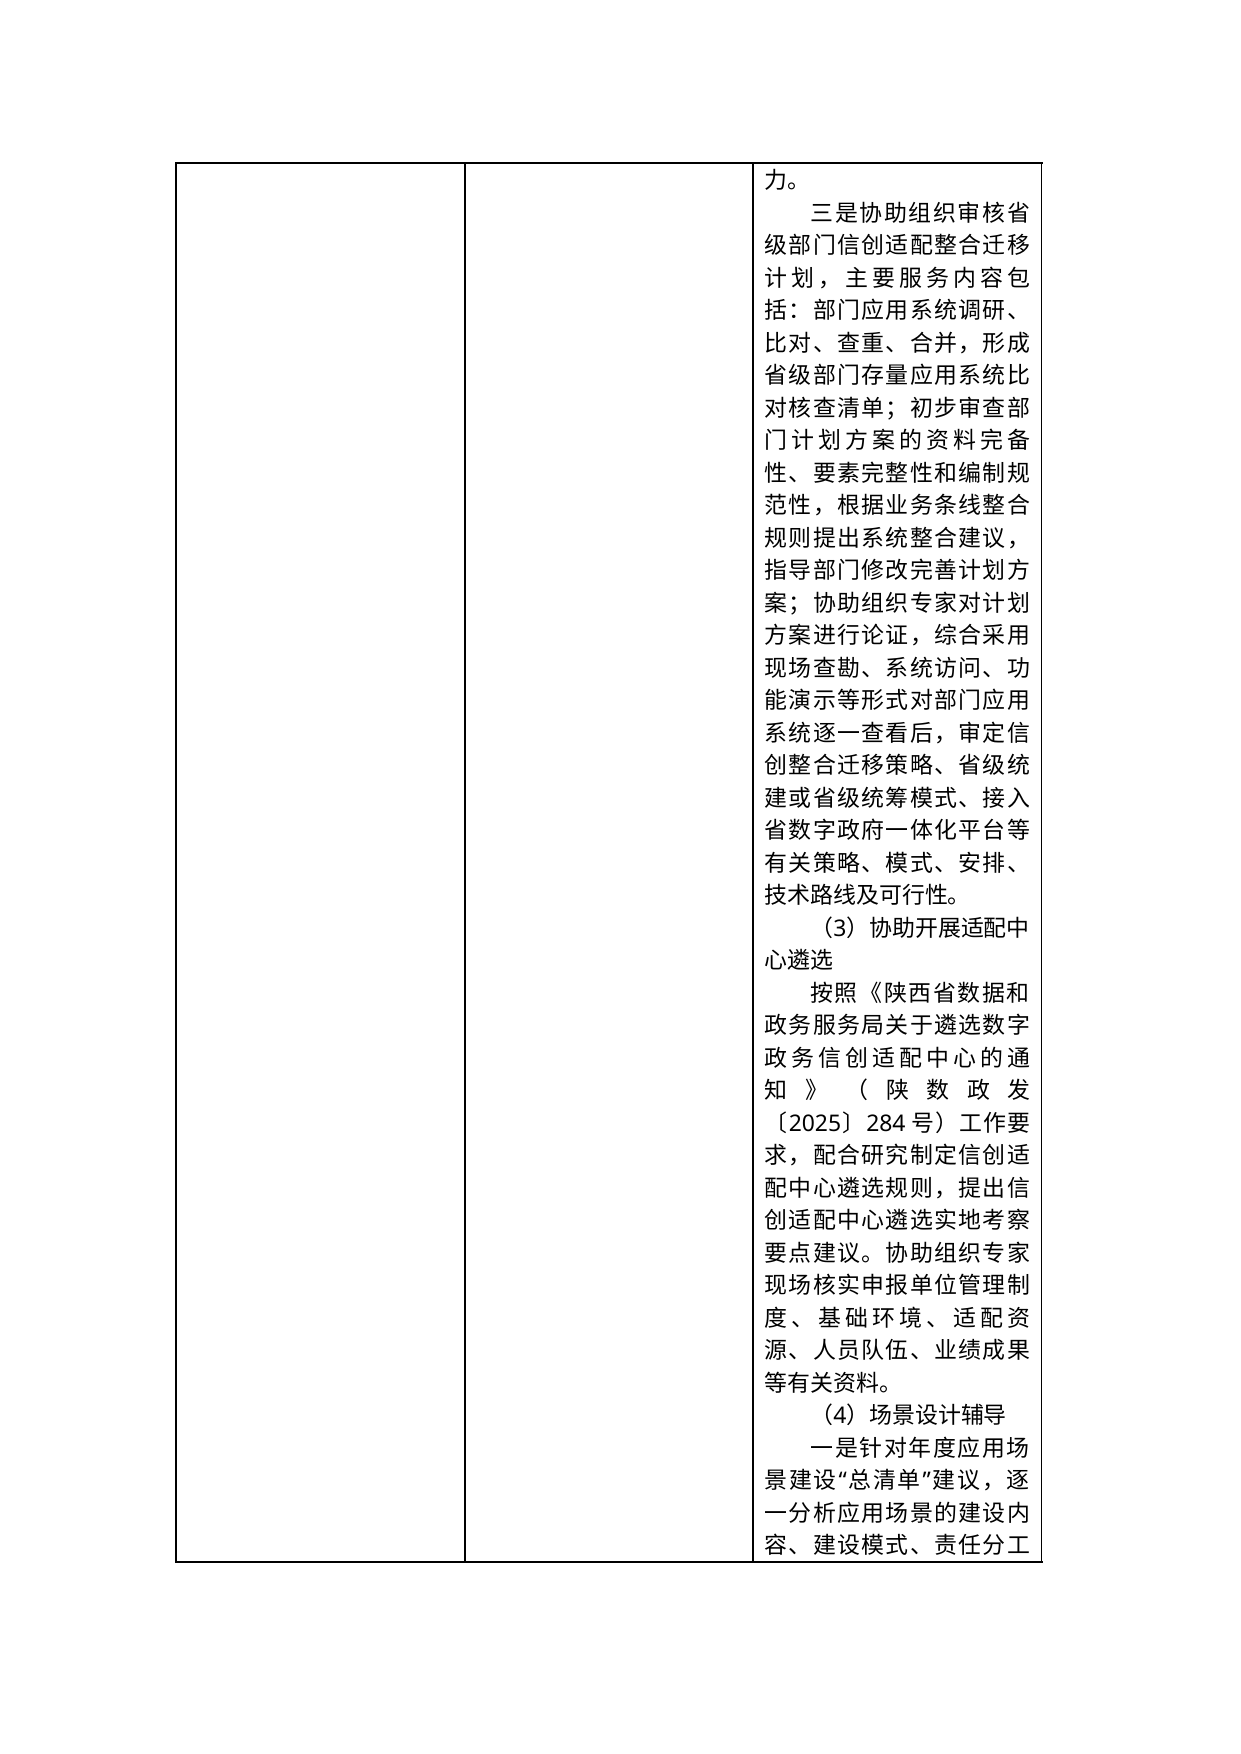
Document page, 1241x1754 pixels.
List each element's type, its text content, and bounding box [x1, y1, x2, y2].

table_cell 1 [177, 164, 464, 1561]
table_cell [466, 164, 752, 1561]
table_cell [754, 164, 1041, 1561]
